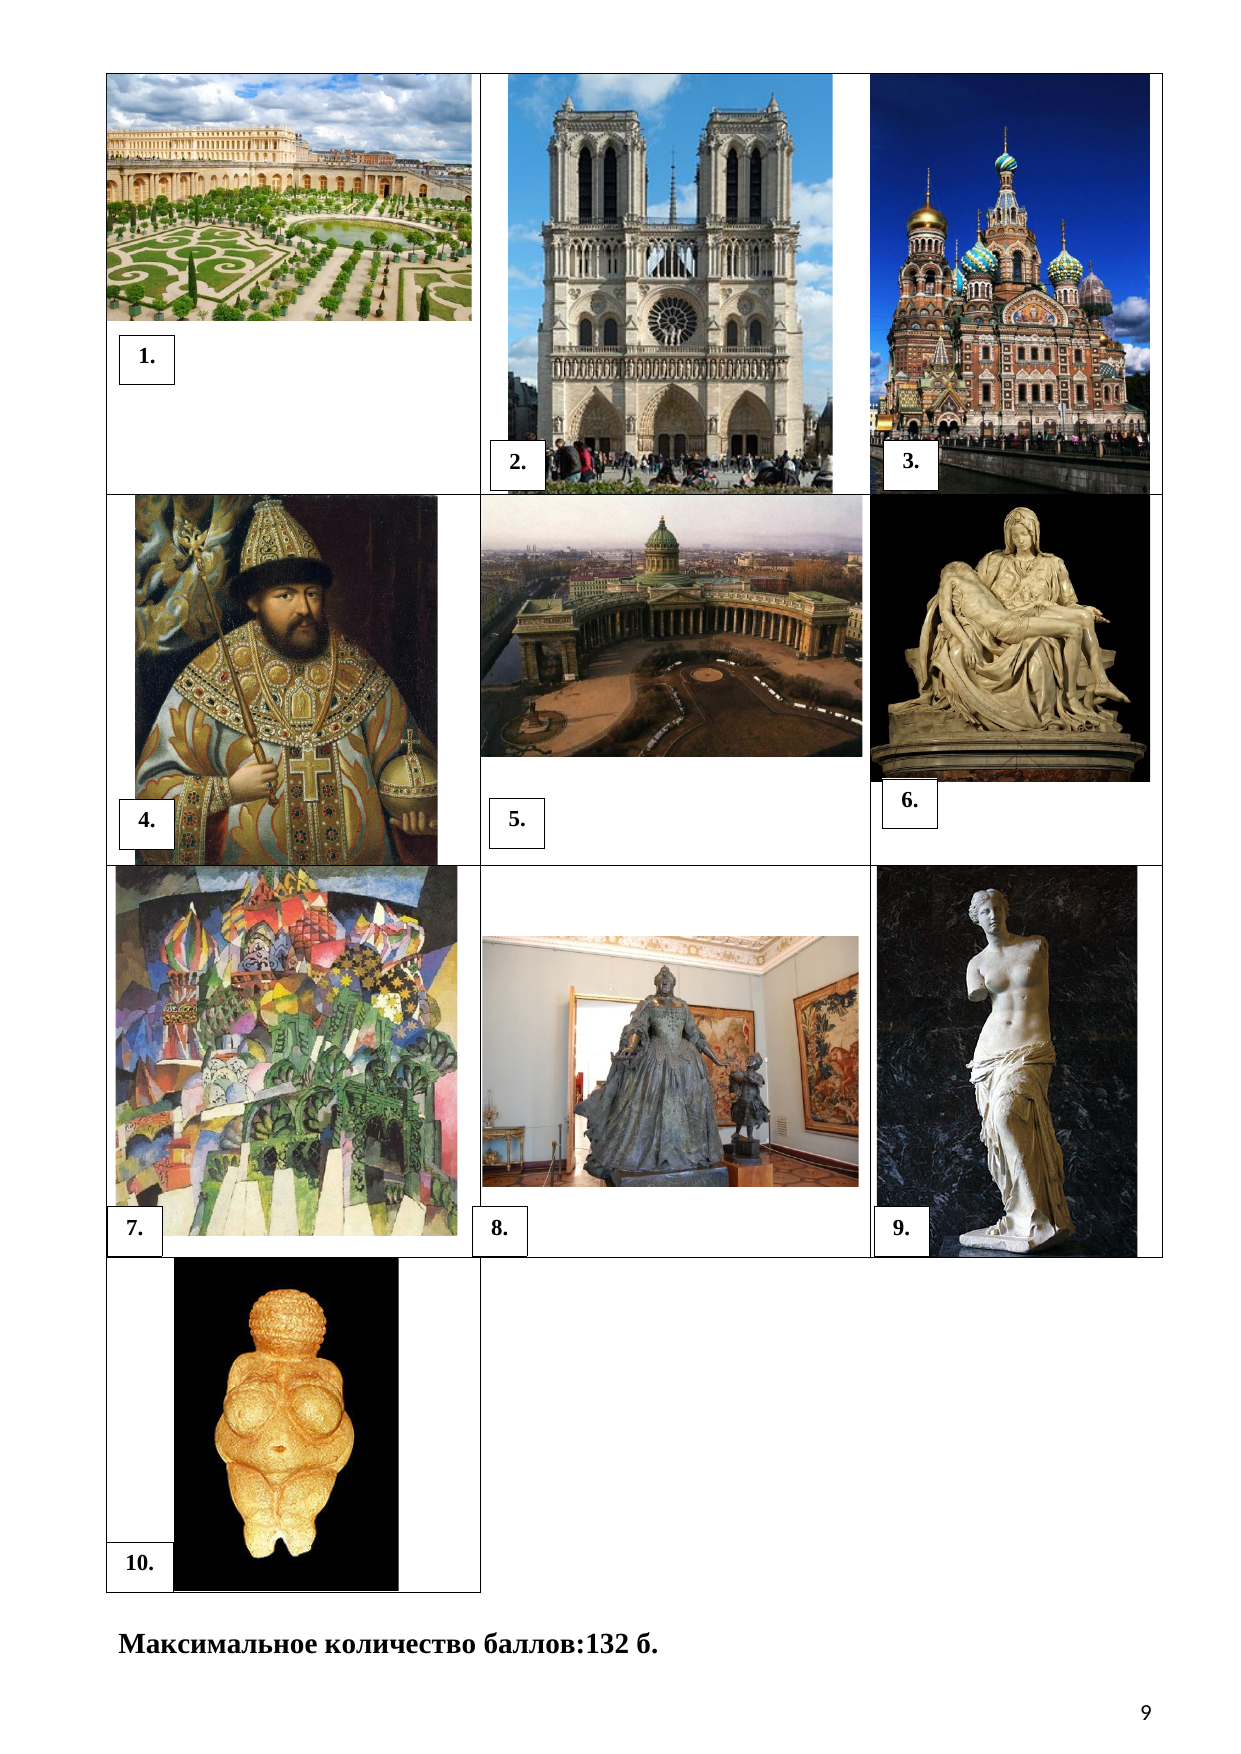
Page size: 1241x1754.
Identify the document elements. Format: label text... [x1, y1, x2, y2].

table_cell [438, 495, 480, 865]
table_header [1150, 74, 1162, 494]
table_cell [481, 495, 870, 865]
picture [482, 936, 859, 1187]
table_cell [163, 866, 480, 1257]
picture [106, 74, 472, 321]
table_cell [481, 866, 870, 1257]
picture [115, 866, 458, 1236]
table_cell [871, 495, 1162, 865]
table_cell [1138, 866, 1162, 1257]
table_cell [107, 866, 115, 1206]
table_cell [107, 1258, 174, 1542]
picture [870, 495, 1151, 782]
table_cell [107, 495, 135, 865]
table_cell [174, 1258, 480, 1592]
table_cell [871, 866, 876, 1257]
picture [870, 74, 1150, 494]
text Максимальное количество баллов:132 б. [118, 1626, 1152, 1660]
table_header [481, 74, 508, 494]
picture [876, 866, 1138, 1257]
table_header [833, 74, 870, 494]
picture [508, 74, 833, 494]
table_header [107, 74, 480, 494]
picture [481, 495, 863, 757]
picture [135, 495, 438, 865]
picture [174, 1257, 399, 1591]
